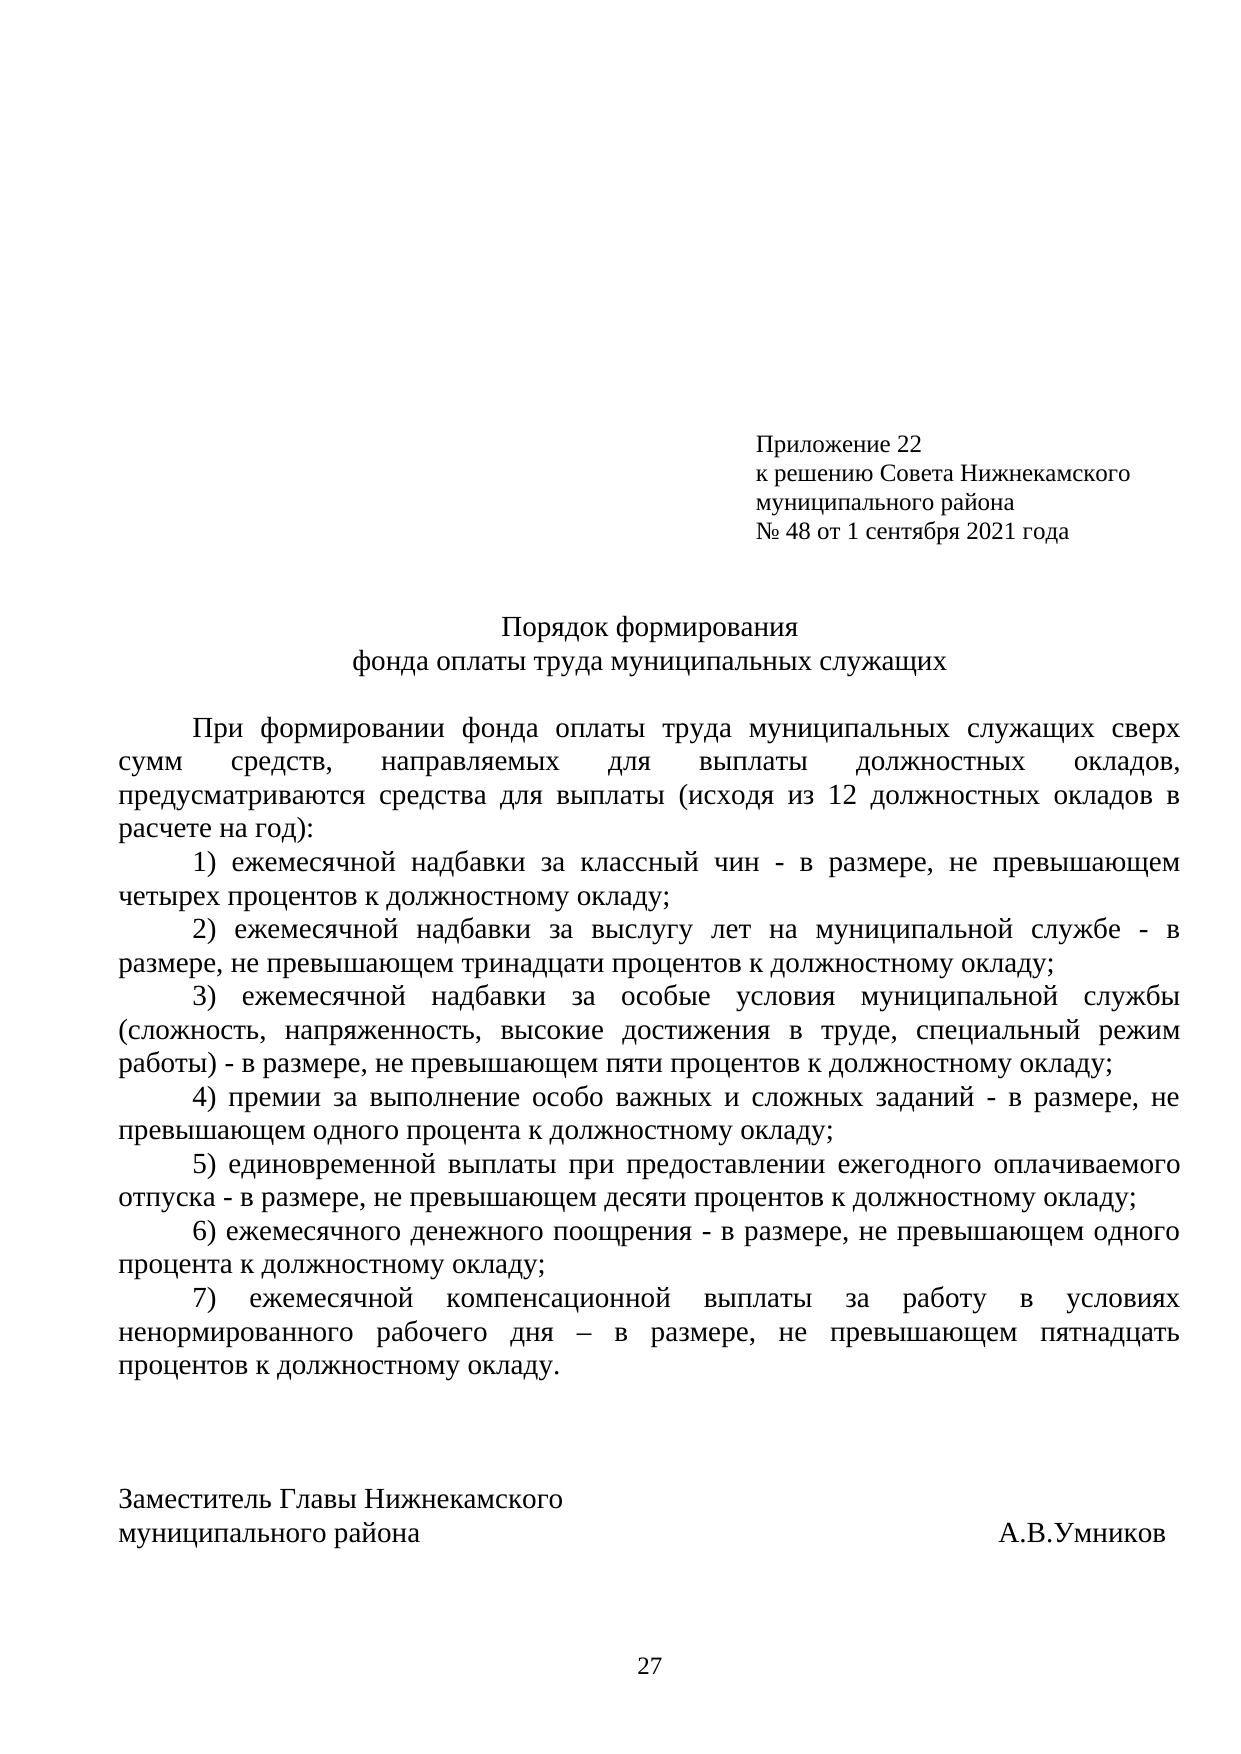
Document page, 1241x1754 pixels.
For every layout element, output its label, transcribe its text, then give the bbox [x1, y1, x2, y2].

text муниципального района [756, 487, 1181, 516]
text № 48 от 1 сентября 2021 года [756, 516, 1181, 544]
text 1) ежемесячной надбавки за классный чин - в размере, не превышающем четырех процентов к должностному окладу; [118, 844, 1181, 911]
text 7) ежемесячной компенсационной выплаты за работу в условиях ненормированного рабочего дня – в размере, не превышающем пятнадцать процентов к должностному окладу. [118, 1280, 1181, 1381]
text Порядок формирования [118, 609, 1181, 643]
text фонда оплаты труда муниципальных служащих [118, 643, 1181, 676]
text Заместитель Главы Нижнекамского [118, 1481, 1181, 1515]
text При формировании фонда оплаты труда муниципальных служащих сверх сумм средств, направляемых для выплаты должностных окладов, предусматриваются средства для выплаты (исходя из 12 должностных окладов в расчете на год): [118, 710, 1181, 844]
text 6) ежемесячного денежного поощрения - в размере, не превышающем одного процента к должностному окладу; [118, 1213, 1181, 1280]
text муниципального района А.В.Умников [118, 1515, 1181, 1548]
text к решению Совета Нижнекамского [756, 458, 1181, 487]
text 3) ежемесячной надбавки за особые условия муниципальной службы (сложность, напряженность, высокие достижения в труде, специальный режим работы) - в размере, не превышающем пяти процентов к должностному окладу; [118, 978, 1181, 1079]
text 4) премии за выполнение особо важных и сложных заданий - в размере, не превышающем одного процента к должностному окладу; [118, 1079, 1181, 1146]
text Приложение 22 [756, 429, 1181, 458]
text 5) единовременной выплаты при предоставлении ежегодного оплачиваемого отпуска - в размере, не превышающем десяти процентов к должностному окладу; [118, 1146, 1181, 1213]
text 2) ежемесячной надбавки за выслугу лет на муниципальной службе - в размере, не превышающем тринадцати процентов к должностному окладу; [118, 911, 1181, 978]
